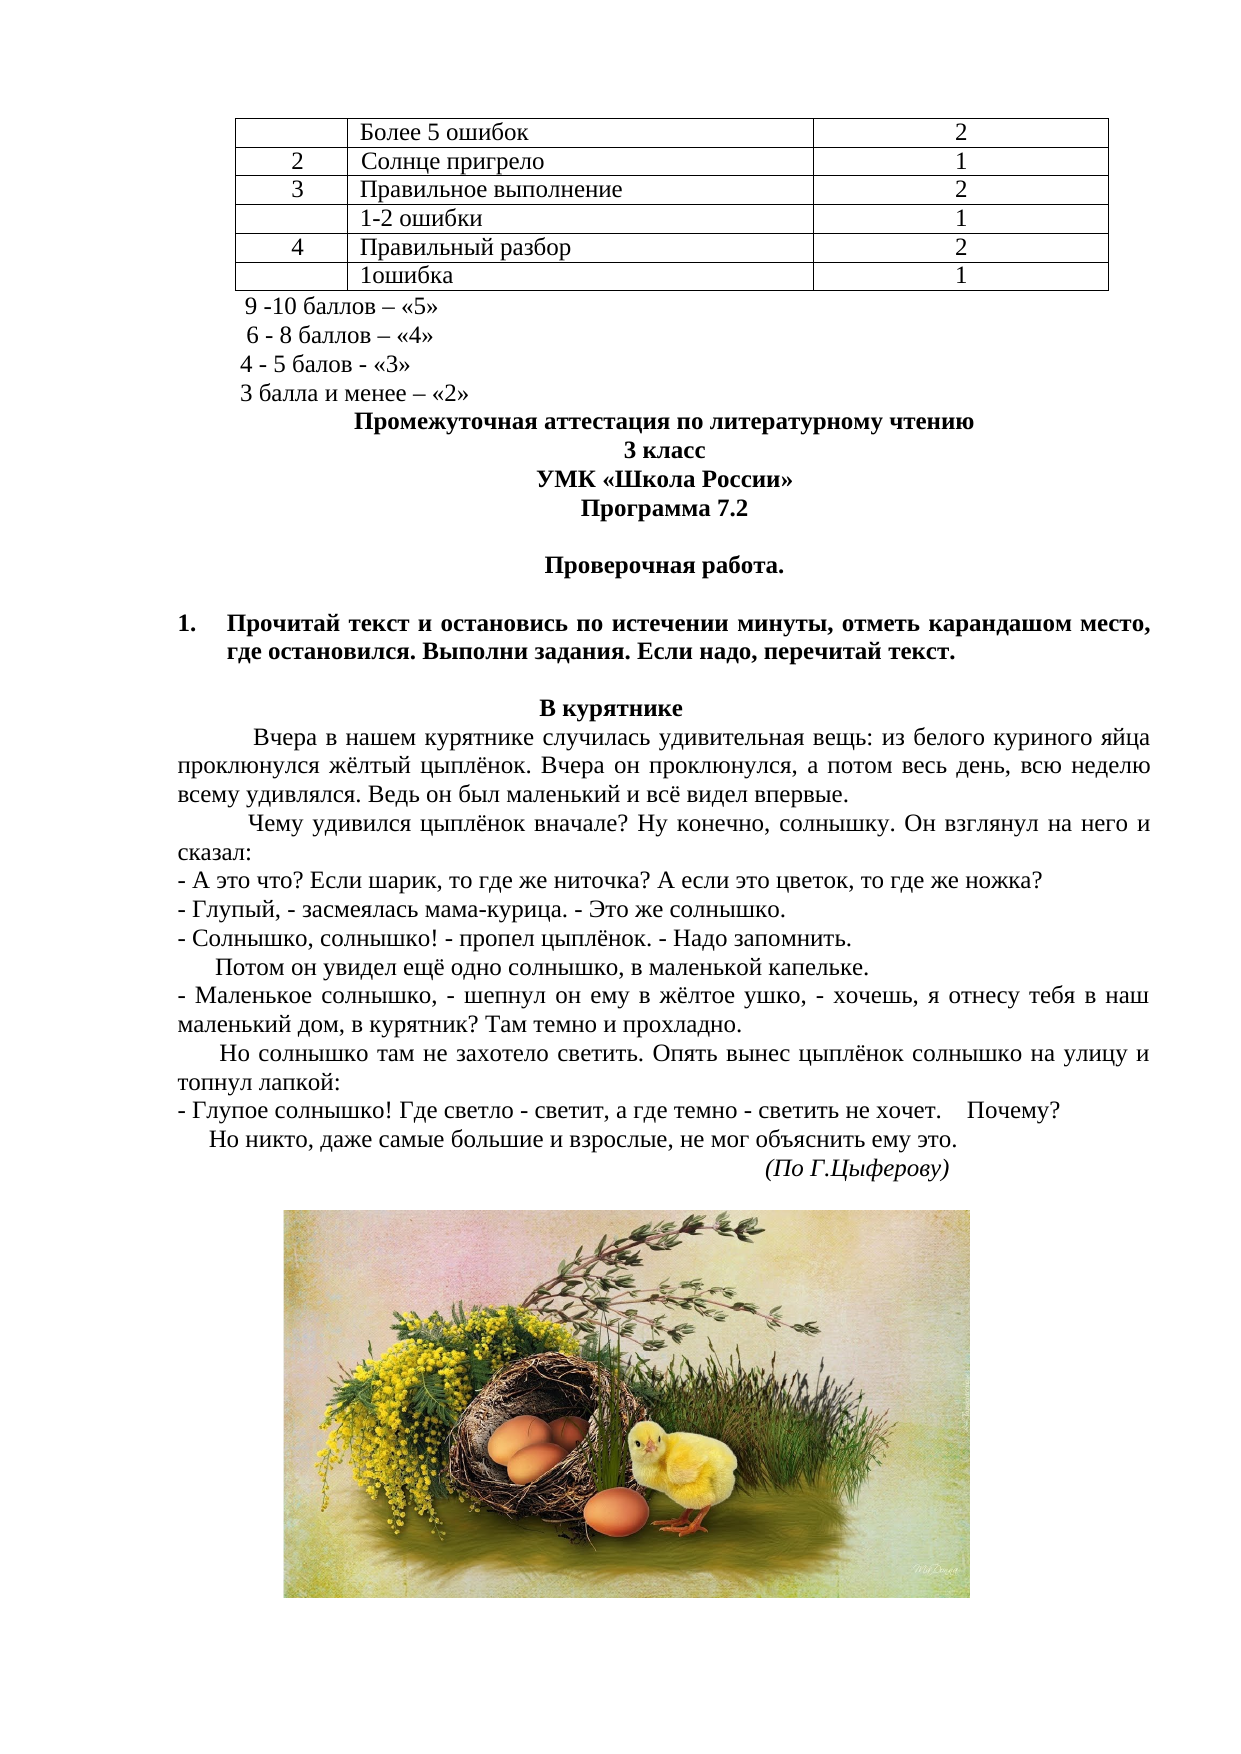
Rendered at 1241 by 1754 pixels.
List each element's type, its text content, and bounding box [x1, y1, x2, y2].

table_cell 1 [814, 148, 1108, 175]
table_cell 2 [814, 234, 1108, 262]
text Промежуточная аттестация по литературному чтению [177, 406, 1152, 435]
picture [283, 1210, 970, 1598]
table_cell Более 5 ошибок [348, 119, 813, 147]
text Но солнышко там не захотело светить. Опять вынес цыплёнок солнышко на улицу и топнул лапкой: [177, 1038, 1152, 1096]
text - Солнышко, солнышко! - пропел цыплёнок. - Надо запомнить. [177, 923, 1152, 952]
text Но никто, даже самые большие и взрослые, не мог объяснить ему это. [177, 1124, 1152, 1153]
text Вчера в нашем курятнике случилась удивительная вещь: из белого куриного яйца проклюнулся жёлтый цыплёнок. Вчера он проклюнулся, а потом весь день, всю неделю всему удивлялся. Ведь он был маленький и всё видел впервые. [177, 722, 1152, 808]
table_cell 1 [814, 205, 1108, 233]
table_cell [236, 119, 347, 147]
table_cell 4 [236, 234, 347, 262]
table_cell 1-2 ошибки [348, 205, 813, 233]
list Прочитай текст и остановись по истечении минуты, отметь карандашом место, где остановился. Выполни задания. Если надо, перечитай текст. [177, 608, 1152, 665]
table_cell Правильное выполнение [348, 176, 813, 204]
table_cell Солнце пригрело [348, 148, 813, 175]
text Проверочная работа. [177, 550, 1152, 579]
text Чему удивился цыплёнок вначале? Ну конечно, солнышку. Он взглянул на него и сказал: [177, 808, 1152, 866]
table_cell 1 [814, 263, 1108, 290]
text УМК «Школа России» [177, 464, 1152, 493]
text Программа 7.2 [177, 493, 1152, 521]
text - Глупое солнышко! Где светло - светит, а где темно - светить не хочет. Почему? [177, 1096, 1152, 1124]
text 6 - 8 баллов – «4» [177, 320, 1152, 349]
text 9 -10 баллов – «5» [177, 291, 1152, 320]
table_cell [236, 263, 347, 290]
text - Глупый, - засмеялась мама-курица. - Это же солнышко. [177, 894, 1152, 923]
text - А это что? Если шарик, то где же ниточка? А если это цветок, то где же ножка? [177, 866, 1152, 894]
table_cell 3 [236, 176, 347, 204]
text 3 класс [177, 435, 1152, 464]
table_cell 2 [814, 119, 1108, 147]
table_cell 2 [814, 176, 1108, 204]
text Потом он увидел ещё одно солнышко, в маленькой капельке. [177, 952, 1152, 981]
table_cell Правильный разбор [348, 234, 813, 262]
table_cell 2 [236, 148, 347, 175]
table_cell 1ошибка [348, 263, 813, 290]
table_cell [236, 205, 347, 233]
text 3 балла и менее – «2» [177, 378, 1152, 406]
text В курятнике [264, 693, 1152, 722]
text - Маленькое солнышко, - шепнул он ему в жёлтое ушко, - хочешь, я отнесу тебя в наш маленький дом, в курятник? Там темно и прохладно. [177, 981, 1152, 1038]
text (По Г.Цыферову) [177, 1153, 1152, 1182]
text 4 - 5 балов - «3» [177, 349, 1152, 378]
